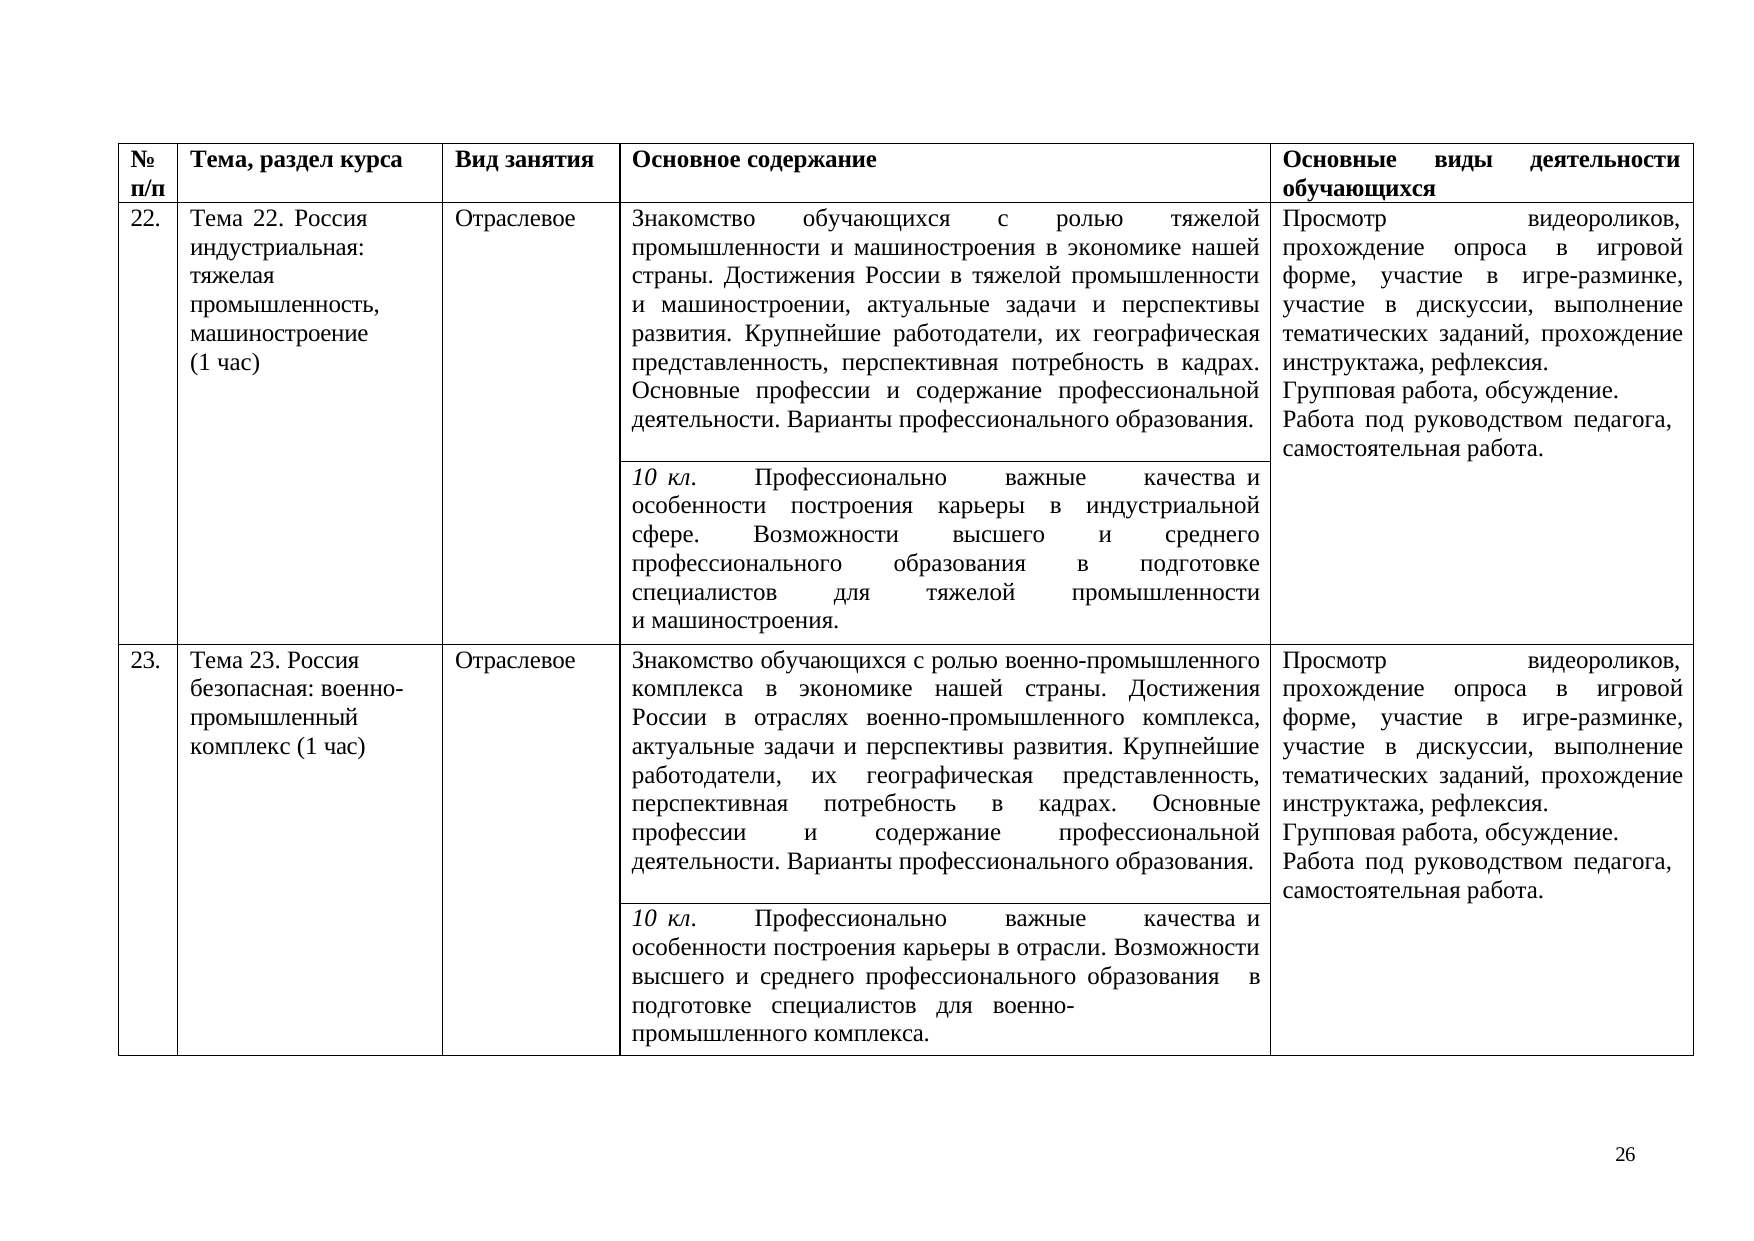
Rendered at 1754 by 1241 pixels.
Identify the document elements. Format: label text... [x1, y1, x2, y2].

table_header Вид занятия [443, 144, 619, 202]
table_cell 23. [119, 645, 177, 1055]
table_cell Тема 23. Россия безопасная: военно- промышленный комплекс (1 час) [178, 645, 442, 1055]
table_header № п/п [119, 144, 177, 202]
table_cell Тема 22. Россия индустриальная: тяжелая промышленность, машиностроение (1 час) [178, 203, 442, 644]
table_cell Отраслевое [443, 203, 619, 644]
table_cell 10 кл. Профессионально важные качества и особенности построения карьеры в отрасли. Возможности высшего и среднего профессионального образования в подготовке специалистов для военно- промышленного комплекса. [621, 904, 1270, 1055]
table_cell Знакомство обучающихся с ролью тяжелой промышленности и машиностроения в экономике нашей страны. Достижения России в тяжелой промышленности и машиностроении, актуальные задачи и перспективы развития. Крупнейшие работодатели, их географическая представленность, перспективная потребность в кадрах. Основные профессии и содержание профессиональной деятельности. Варианты профессионального образования. [621, 203, 1270, 461]
table_cell Знакомство обучающихся с ролью военно-промышленного комплекса в экономике нашей страны. Достижения России в отраслях военно-промышленного комплекса, актуальные задачи и перспективы развития. Крупнейшие работодатели, их географическая представленность, перспективная потребность в кадрах. Основные профессии и содержание профессиональной деятельности. Варианты профессионального образования. [621, 645, 1270, 902]
table_cell 22. [119, 203, 177, 644]
table_cell 10 кл. Профессионально важные качества и особенности построения карьеры в индустриальной сфере. Возможности высшего и среднего профессионального образования в подготовке специалистов для тяжелой промышленности и машиностроения. [621, 462, 1270, 644]
table_header Основные виды деятельности обучающихся [1271, 144, 1693, 202]
table_header Основное содержание [621, 144, 1270, 202]
table_header Тема, раздел курса [178, 144, 442, 202]
table_cell Просмотр видеороликов, прохождение опроса в игровой форме, участие в игре-разминке, участие в дискуссии, выполнение тематических заданий, прохождение инструктажа, рефлексия. Групповая работа, обсуждение. Работа под руководством педагога, самостоятельная работа. [1271, 645, 1693, 1055]
table_cell Отраслевое [443, 645, 619, 1055]
table_cell Просмотр видеороликов, прохождение опроса в игровой форме, участие в игре-разминке, участие в дискуссии, выполнение тематических заданий, прохождение инструктажа, рефлексия. Групповая работа, обсуждение. Работа под руководством педагога, самостоятельная работа. [1271, 203, 1693, 644]
